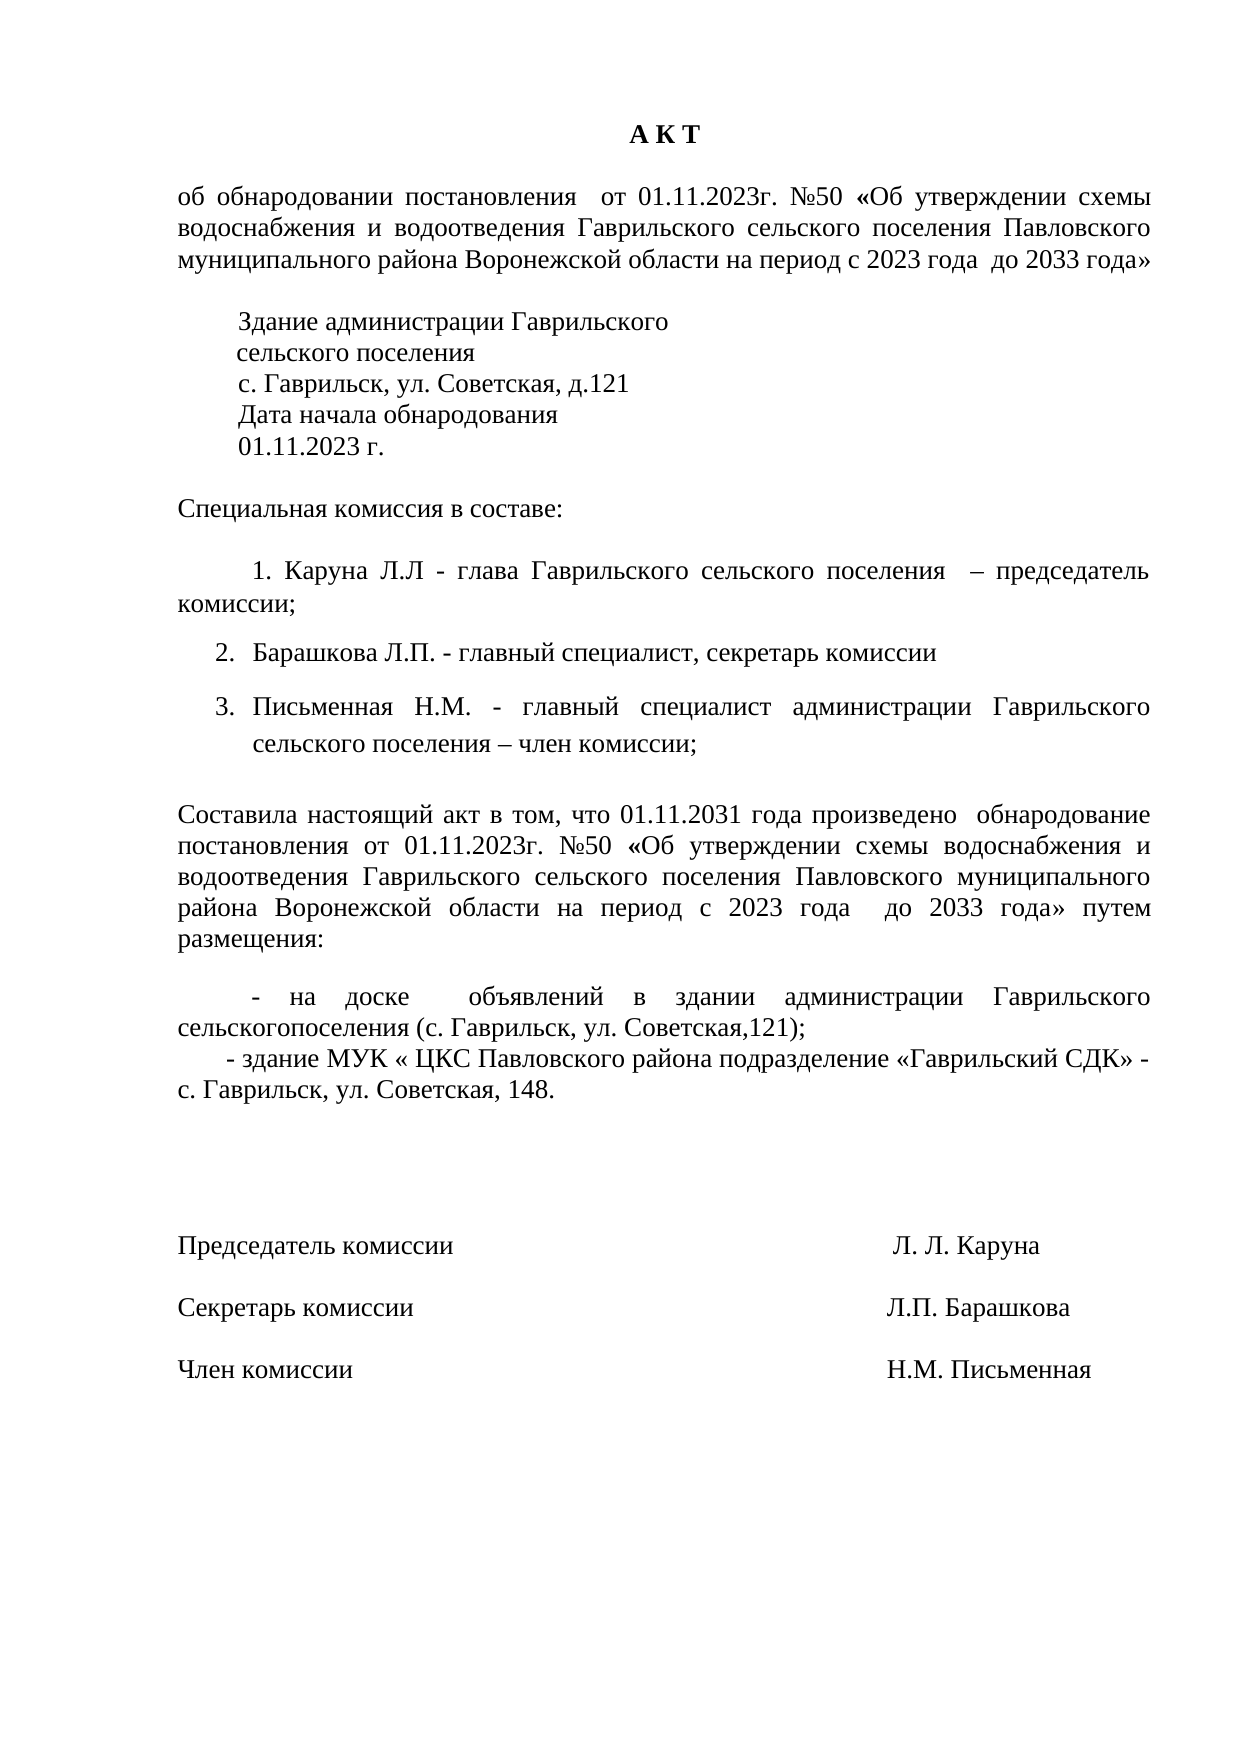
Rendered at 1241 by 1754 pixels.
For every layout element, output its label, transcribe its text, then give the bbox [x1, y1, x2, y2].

text Член комиссии Н.М. Письменная [177, 1354, 1152, 1385]
list Письменная Н.М. - главный специалист администрации Гаврильского сельского поселения – член комиссии; [215, 685, 1152, 760]
text Специальная комиссия в составе: [177, 492, 1152, 523]
text Здание администрации Гаврильского [177, 305, 1152, 336]
text об обнародовании постановления от 01.11.2023г. №50 «Об утверждении схемы водоснабжения и водоотведения Гаврильского сельского поселения Павловского муниципального района Воронежской области на период с 2023 года до 2033 года» [177, 180, 1152, 274]
text Дата начала обнародования [177, 398, 1152, 429]
text сельского поселения [162, 336, 1152, 367]
text - на доске объявлений в здании администрации Гаврильского сельскогопоселения (с. Гаврильск, ул. Советская,121); [177, 980, 1152, 1042]
text Составила настоящий акт в том, что 01.11.2031 года произведено обнародование постановления от 01.11.2023г. №50 «Об утверждении схемы водоснабжения и водоотведения Гаврильского сельского поселения Павловского муниципального района Воронежской области на период с 2023 года до 2033 года» путем размещения: [177, 798, 1152, 953]
text с. Гаврильск, ул. Советская, д.121 [177, 367, 1152, 398]
list Барашкова Л.П. - главный специалист, секретарь комиссии [215, 636, 1152, 667]
text - здание МУК « ЦКС Павловского района подразделение «Гаврильский СДК» - с. Гаврильск, ул. Советская, 148. [177, 1042, 1152, 1104]
text 1. Каруна Л.Л - глава Гаврильского сельского поселения – председатель комиссии; [177, 554, 1152, 618]
text 01.11.2023 г. [177, 429, 1152, 461]
text А К Т [177, 118, 1152, 149]
text Председатель комиссии Л. Л. Каруна [177, 1229, 1152, 1260]
text Секретарь комиссии Л.П. Барашкова [177, 1291, 1152, 1322]
